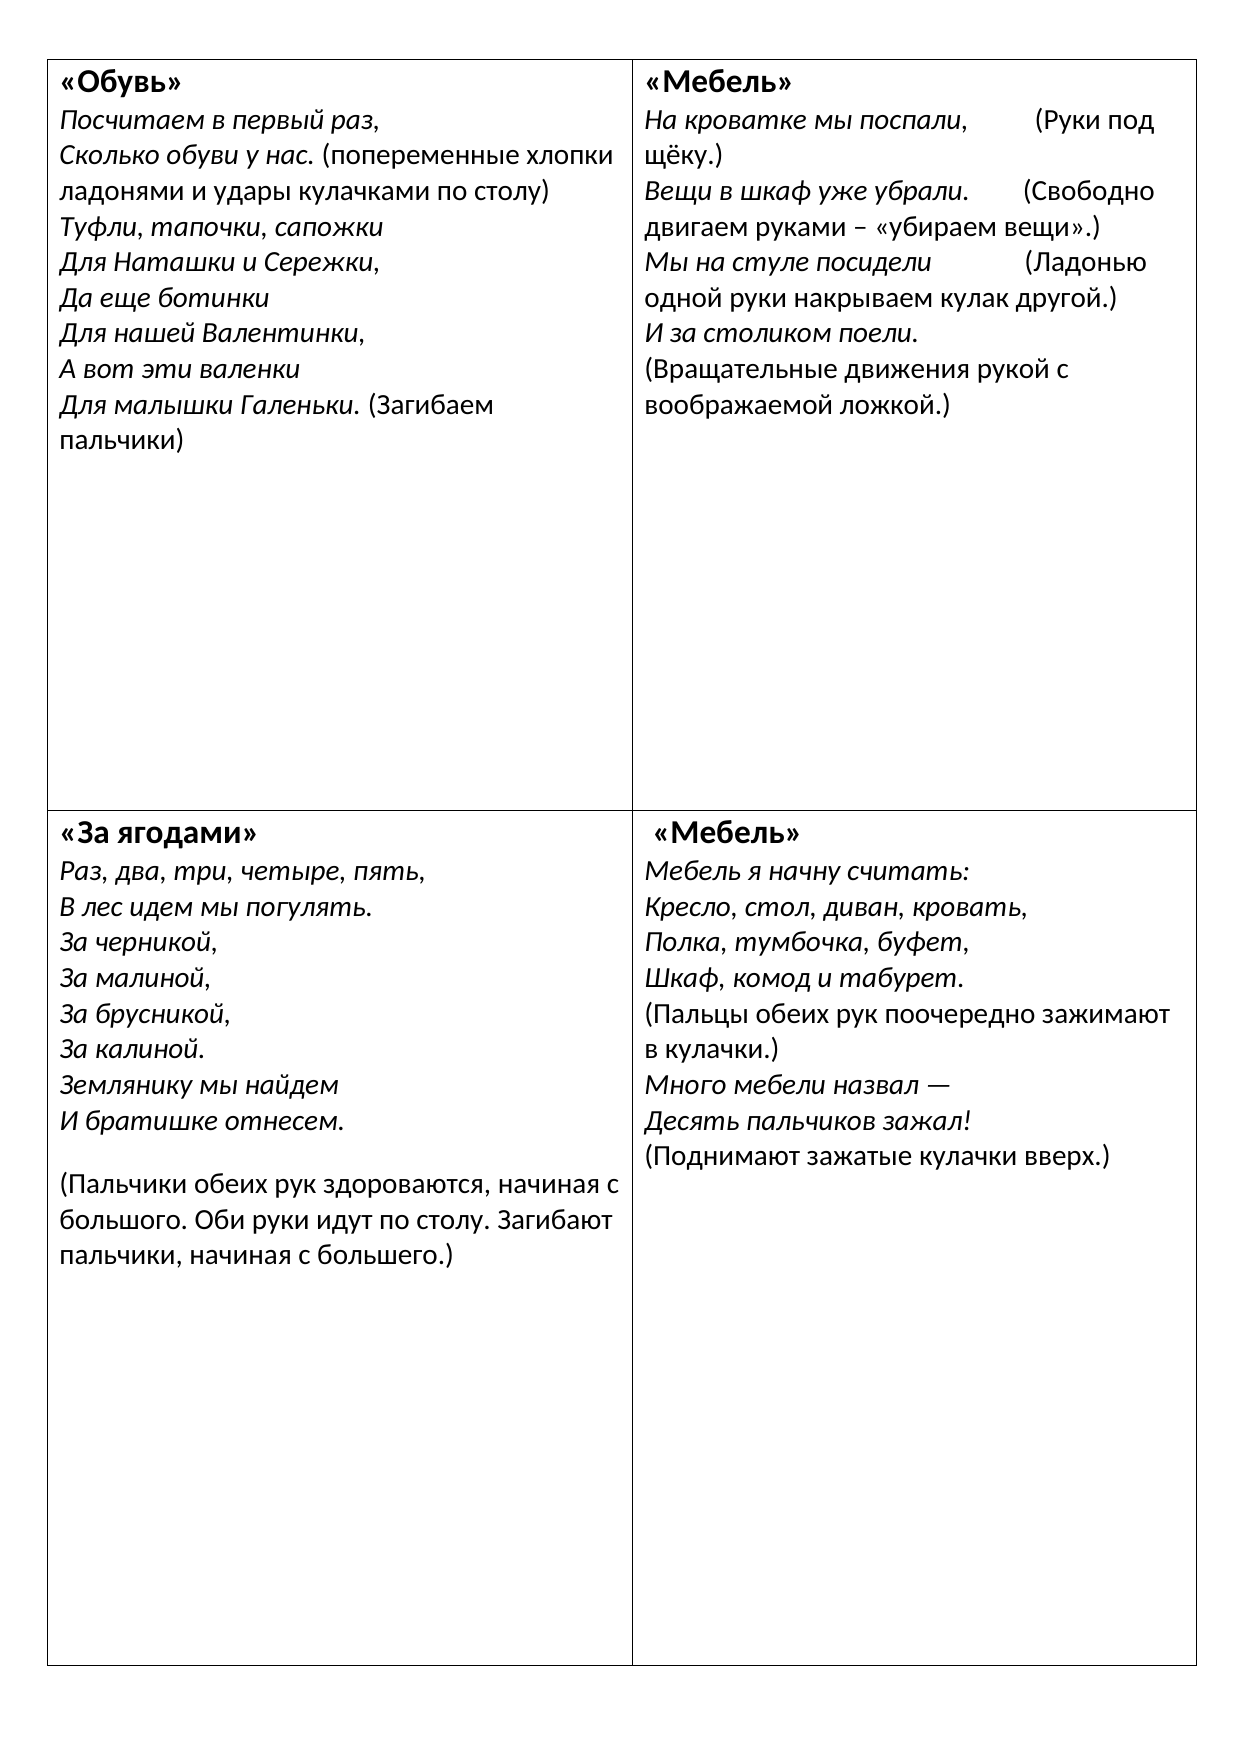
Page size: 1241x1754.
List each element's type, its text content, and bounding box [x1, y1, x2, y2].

table_cell «Мебель» На кроватке мы поспали, (Руки под щёку.) Вещи в шкаф уже убрали. (Свободно двигаем руками – «убираем вещи».) Мы на стуле посидели (Ладонью одной руки накрываем кулак другой.) И за столиком поели. (Вращательные движения рукой с воображаемой ложкой.) [633, 60, 1196, 810]
table_cell «Обувь» Посчитаем в первый раз, Сколько обуви у нас. (попеременные хлопки ладонями и удары кулачками по столу) Туфли, тапочки, сапожки Для Наташки и Сережки, Да еще ботинки Для нашей Валентинки, А вот эти валенки Для малышки Галеньки. (Загибаем пальчики) [48, 60, 632, 810]
table_cell «Мебель» Мебель я начну считать: Кресло, стол, диван, кровать, Полка, тумбочка, буфет, Шкаф, комод и табурет. (Пальцы обеих рук поочередно зажимают в кулачки.) Много мебели назвал — Десять пальчиков зажал! (Поднимают зажатые кулачки вверх.) [633, 811, 1196, 1665]
table_cell «За ягодами» Раз, два, три, четыре, пять, В лес идем мы погулять. За черникой, За малиной, За брусникой, За калиной. Землянику мы найдем И братишке отнесем. (Пальчики обеих рук здороваются, начиная с большого. Оби руки идут по столу. Загибают пальчики, начиная с большего.) [48, 811, 632, 1665]
